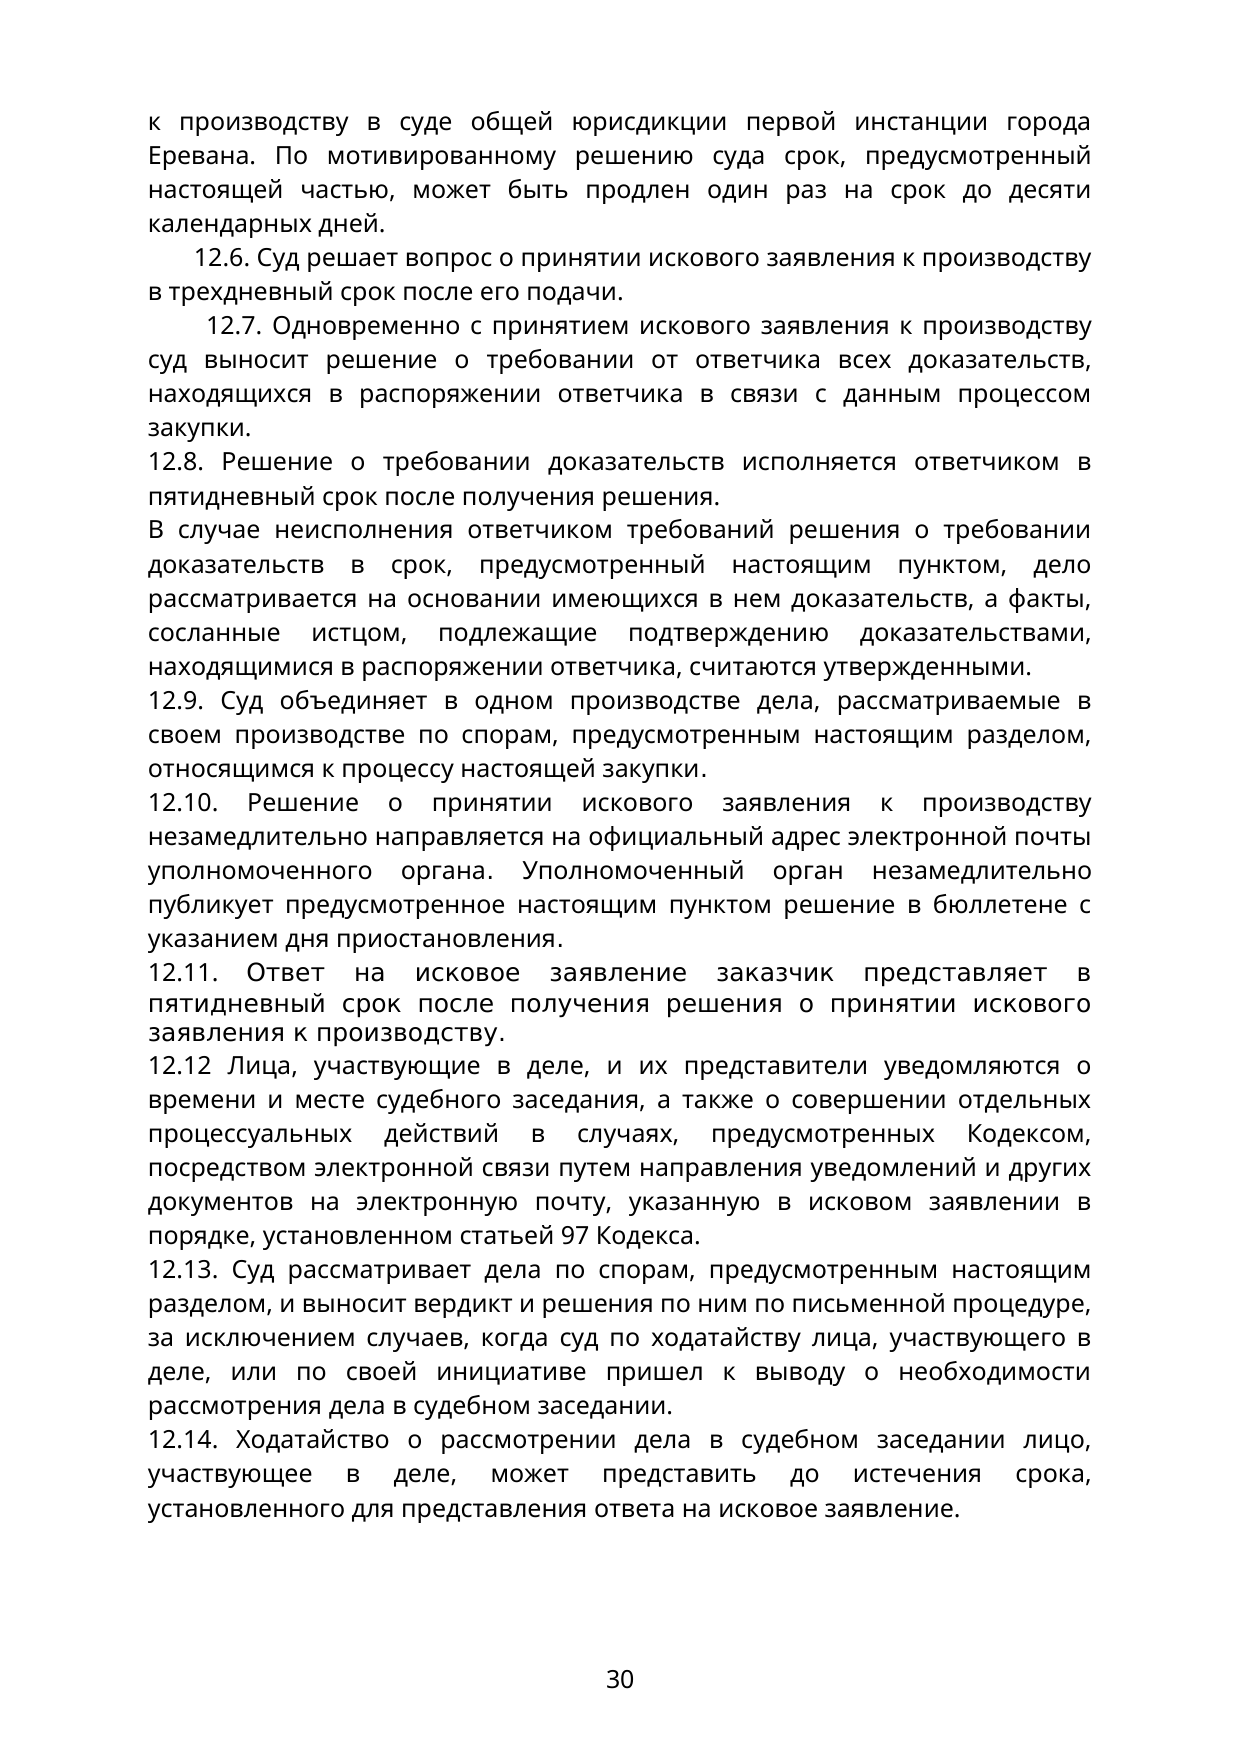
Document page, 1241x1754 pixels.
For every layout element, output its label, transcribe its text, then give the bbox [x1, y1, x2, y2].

text 12.10. Решение о принятии искового заявления к производству незамедлительно направляется на официальный адрес электронной почты уполномоченного органа. Уполномоченный орган незамедлительно публикует предусмотренное настоящим пунктом решение в бюллетене с указанием дня приостановления. [148, 785, 1092, 955]
text 12.11. Ответ на исковое заявление заказчик представляет в пятидневный срок после получения решения о принятии искового заявления к производству. [148, 955, 1092, 1047]
text 12.12 Лица, участвующие в деле, и их представители уведомляются о времени и месте судебного заседания, а также о совершении отдельных процессуальных действий в случаях, предусмотренных Кодексом, посредством электронной связи путем направления уведомлений и других документов на электронную почту, указанную в исковом заявлении в порядке, установленном статьей 97 Кодекса. [148, 1047, 1092, 1252]
text 12.9. Суд объединяет в одном производстве дела, рассматриваемые в своем производстве по спорам, предусмотренным настоящим разделом, относящимся к процессу настоящей закупки. [148, 682, 1092, 785]
text 12.14. Ходатайство о рассмотрении дела в судебном заседании лицо, участвующее в деле, может представить до истечения срока, установленного для представления ответа на исковое заявление. [148, 1422, 1092, 1524]
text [148, 103, 1092, 240]
text 12.6. Суд решает вопрос о принятии искового заявления к производству в трехдневный срок после его подачи. [148, 240, 1092, 308]
text В случае неисполнения ответчиком требований решения о требовании доказательств в срок, предусмотренный настоящим пунктом, дело рассматривается на основании имеющихся в нем доказательств, а факты, сосланные истцом, подлежащие подтверждению доказательствами, находящимися в распоряжении ответчика, считаются утвержденными. [148, 512, 1092, 682]
text 12.7. Одновременно с принятием искового заявления к производству суд выносит решение о требовании от ответчика всех доказательств, находящихся в распоряжении ответчика в связи с данным процессом закупки. [148, 308, 1092, 444]
text 12.13. Суд рассматривает дела по спорам, предусмотренным настоящим разделом, и выносит вердикт и решения по ним по письменной процедуре, за исключением случаев, когда суд по ходатайству лица, участвующего в деле, или по своей инициативе пришел к выводу о необходимости рассмотрения дела в судебном заседании. [148, 1252, 1092, 1422]
text 12.8. Решение о требовании доказательств исполняется ответчиком в пятидневный срок после получения решения. [148, 444, 1092, 512]
